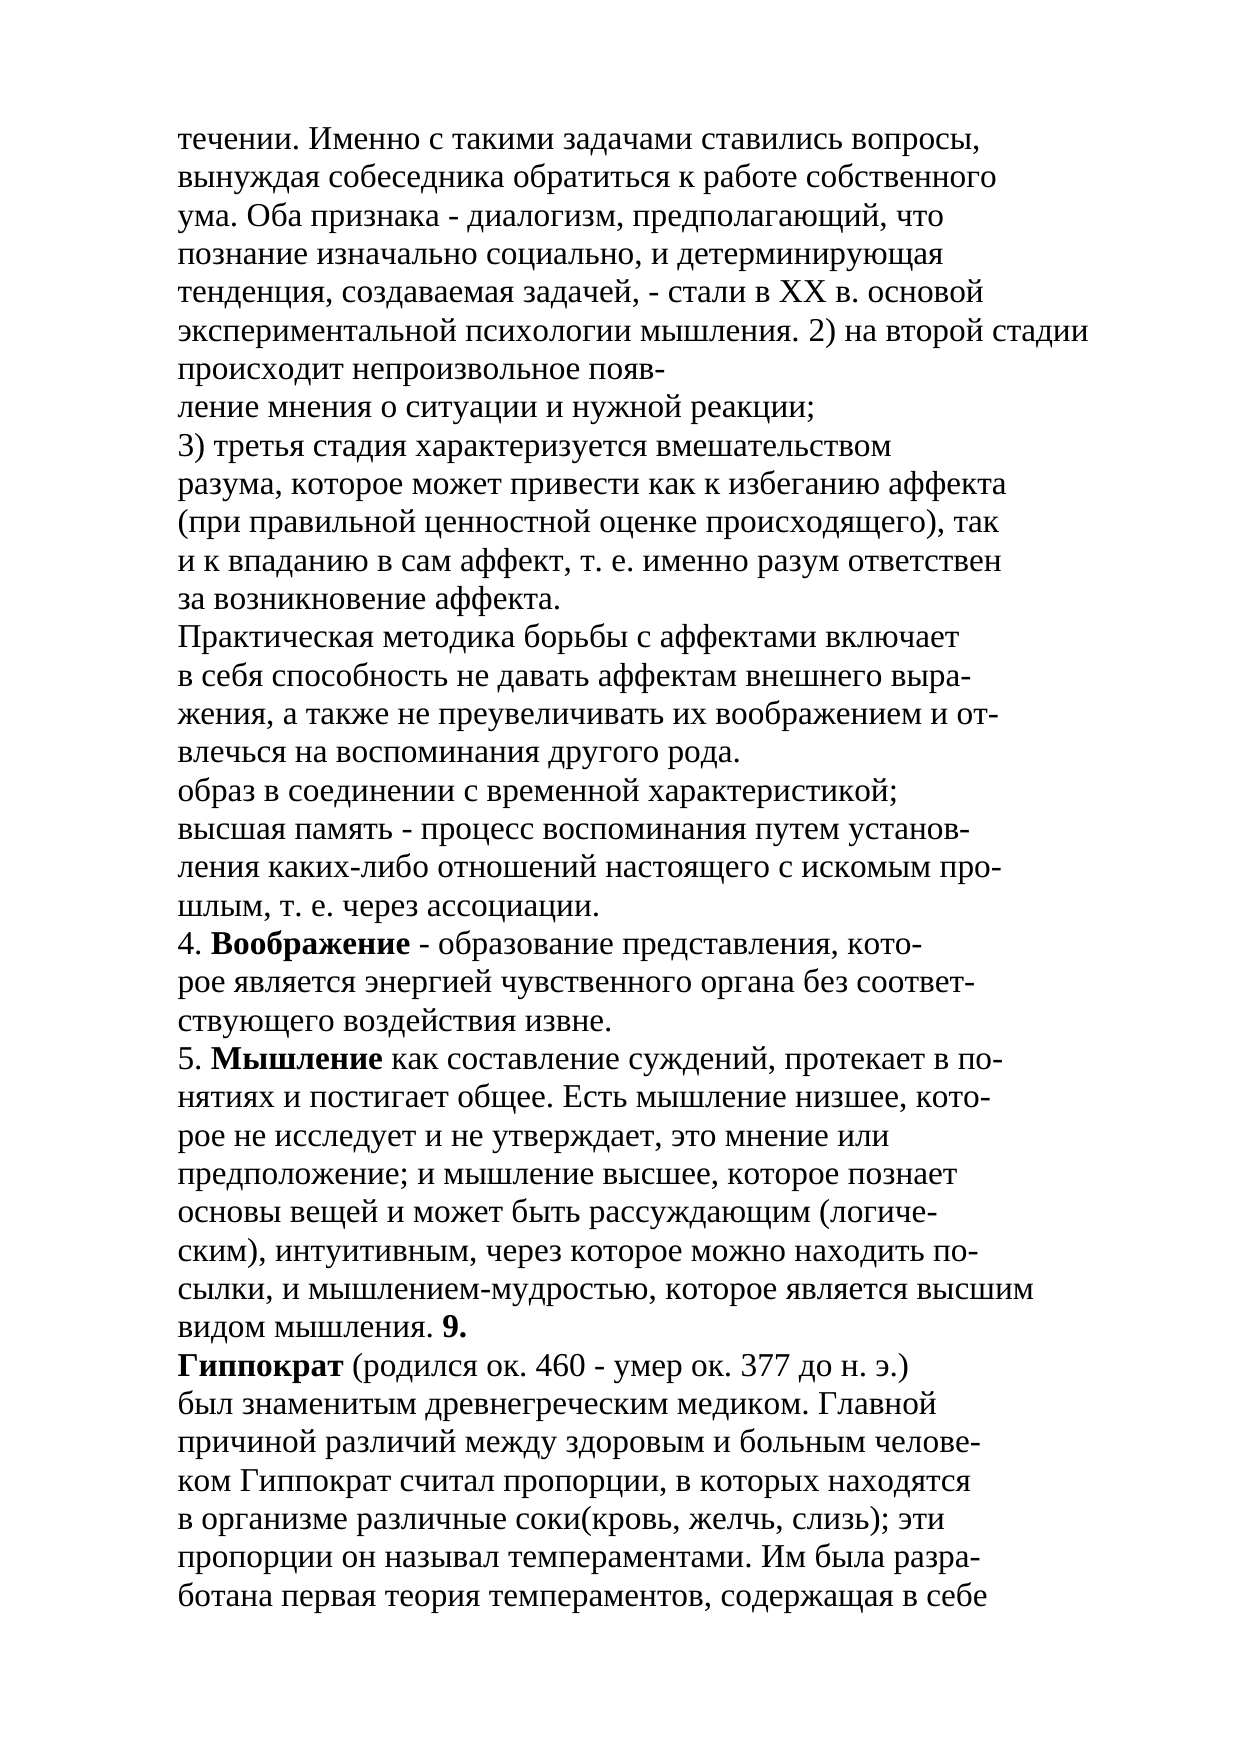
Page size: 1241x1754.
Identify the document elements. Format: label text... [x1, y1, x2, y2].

text течении. Именно с такими задачами ставились вопросы, [177, 118, 1152, 156]
text влечься на воспоминания другого рода. [177, 731, 1152, 770]
text 3) третья стадия характеризуется вмешательством [177, 425, 1152, 463]
text был знаменитым древнегреческим медиком. Главной [177, 1383, 1152, 1421]
text за возникновение аффекта. [177, 578, 1152, 616]
text образ в соединении с временной характеристикой; [177, 770, 1152, 808]
text ствующего воздействия извне. [177, 1000, 1152, 1038]
text познание изначально социально, и детерминирующая [177, 233, 1152, 271]
text экспериментальной психологии мышления. 2) на второй стадии происходит непроизвольное появ- [177, 310, 1152, 386]
text ботана первая теория темпераментов, содержащая в себе [177, 1575, 1152, 1613]
text нятиях и постигает общее. Есть мышление низшее, кото- [177, 1076, 1152, 1115]
text вынуждая собеседника обратиться к работе собственного [177, 156, 1152, 195]
text видом мышления. 9. [177, 1306, 1152, 1345]
text рое не исследует и не утверждает, это мнение или [177, 1115, 1152, 1153]
text причиной различий между здоровым и больным челове- [177, 1421, 1152, 1460]
text жения, а также не преувеличивать их воображением и от- [177, 693, 1152, 731]
text ление мнения о ситуации и нужной реакции; [177, 386, 1152, 425]
text и к впаданию в сам аффект, т. е. именно разум ответствен [177, 540, 1152, 578]
text шлым, т. е. через ассоциации. [177, 885, 1152, 923]
text ком Гиппократ считал пропорции, в которых находятся [177, 1460, 1152, 1498]
text сылки, и мышлением-мудростью, которое является высшим [177, 1268, 1152, 1306]
text Гиппократ (родился ок. 460 - умер ок. 377 до н. э.) [177, 1345, 1152, 1383]
text рое является энергией чувственного органа без соответ- [177, 961, 1152, 1000]
text предположение; и мышление высшее, которое познает [177, 1153, 1152, 1191]
text Практическая методика борьбы с аффектами включает [177, 616, 1152, 655]
text пропорции он называл темпераментами. Им была разра- [177, 1536, 1152, 1575]
text высшая память - процесс воспоминания путем установ- [177, 808, 1152, 846]
text ума. Оба признака - диалогизм, предполагающий, что [177, 195, 1152, 233]
text 5. Мышление как составление суждений, протекает в по- [177, 1038, 1152, 1076]
text ления каких-либо отношений настоящего с искомым про- [177, 846, 1152, 885]
text ским), интуитивным, через которое можно находить по- [177, 1230, 1152, 1268]
text в организме различные соки(кровь, желчь, слизь); эти [177, 1498, 1152, 1536]
text основы вещей и может быть рассуждающим (логиче- [177, 1191, 1152, 1230]
text разума, которое может привести как к избеганию аффекта [177, 463, 1152, 501]
text тенденция, создаваемая задачей, - стали в XX в. основой [177, 271, 1152, 310]
text (при правильной ценностной оценке происходящего), так [177, 501, 1152, 540]
text в себя способность не давать аффектам внешнего выра- [177, 655, 1152, 693]
text 4. Воображение - образование представления, кото- [177, 923, 1152, 961]
